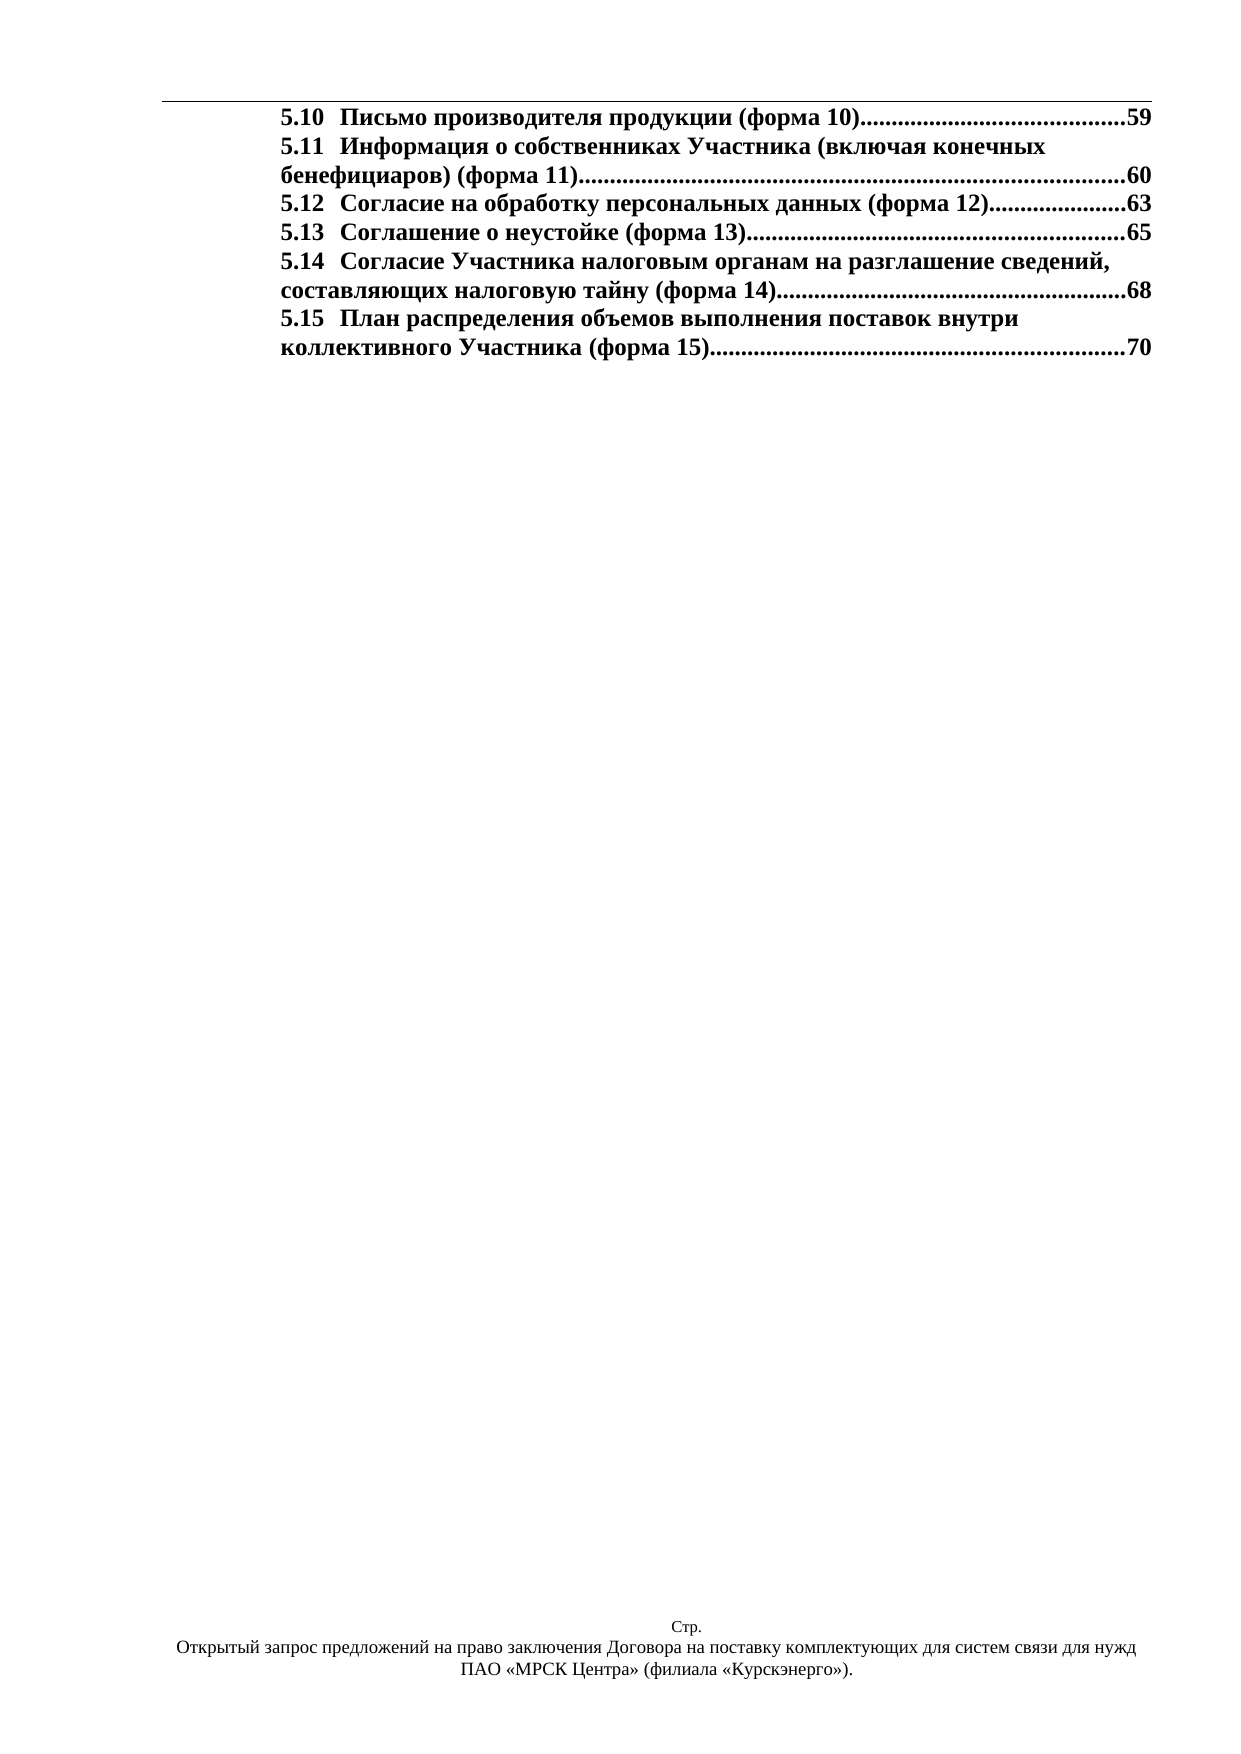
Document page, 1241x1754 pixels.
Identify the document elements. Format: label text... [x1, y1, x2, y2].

text 5.14 Согласие Участника налоговым органам на разглашение сведений, составляющих налоговую тайну (форма 14) 68 [280, 246, 1133, 303]
text 5.10 Письмо производителя продукции (форма 10) 59 [280, 102, 1133, 131]
text 5.13 Соглашение о неустойке (форма 13) 65 [280, 217, 1133, 246]
text 5.12 Согласие на обработку персональных данных (форма 12) 63 [280, 188, 1133, 217]
text 5.15 План распределения объемов выполнения поставок внутри коллективного Участника (форма 15) 70 [280, 303, 1133, 361]
text 5.11 Информация о собственниках Участника (включая конечных бенефициаров) (форма 11) 60 [280, 131, 1133, 188]
